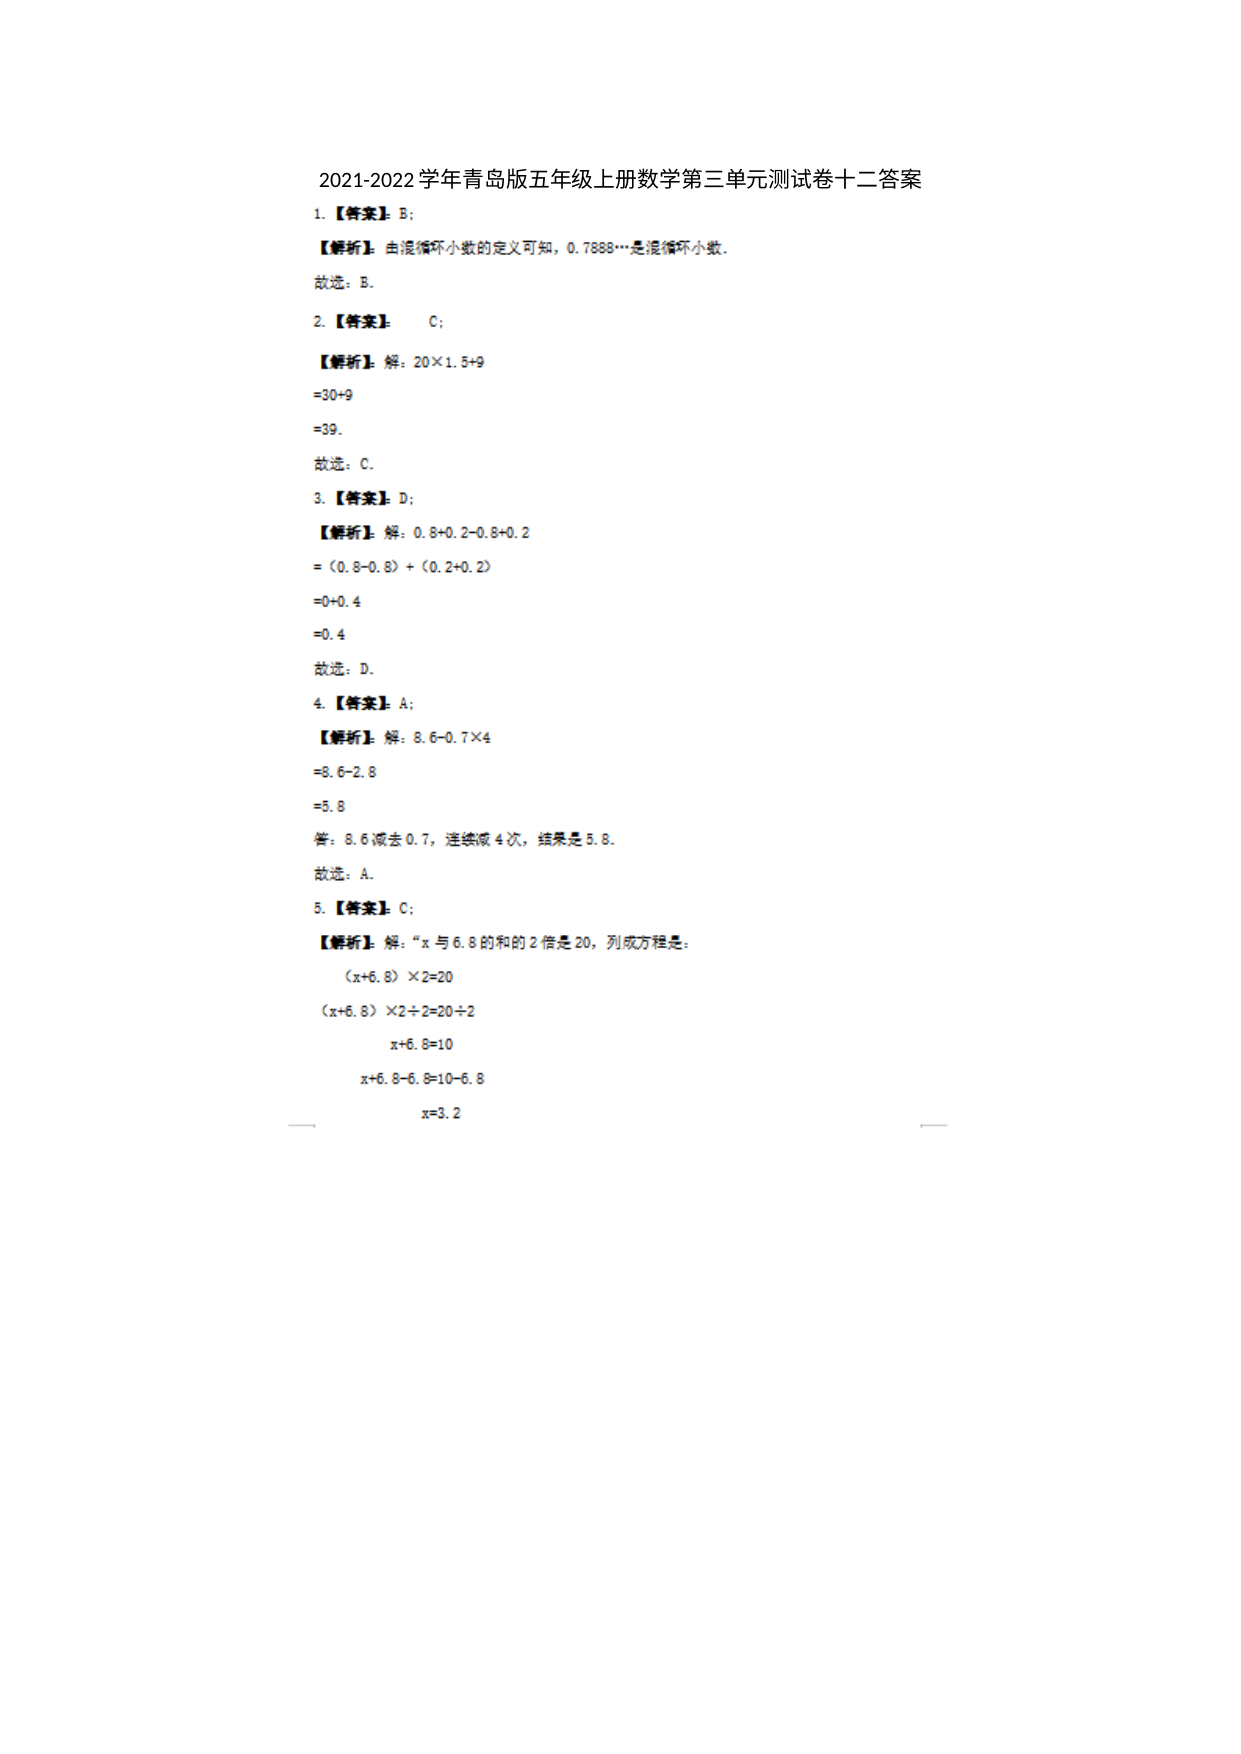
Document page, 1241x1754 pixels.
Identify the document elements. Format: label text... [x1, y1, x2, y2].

text 2021-2022学年青岛版五年级上册数学第三单元测试卷十二答案 [187, 162, 1053, 194]
picture [281, 194, 960, 1128]
